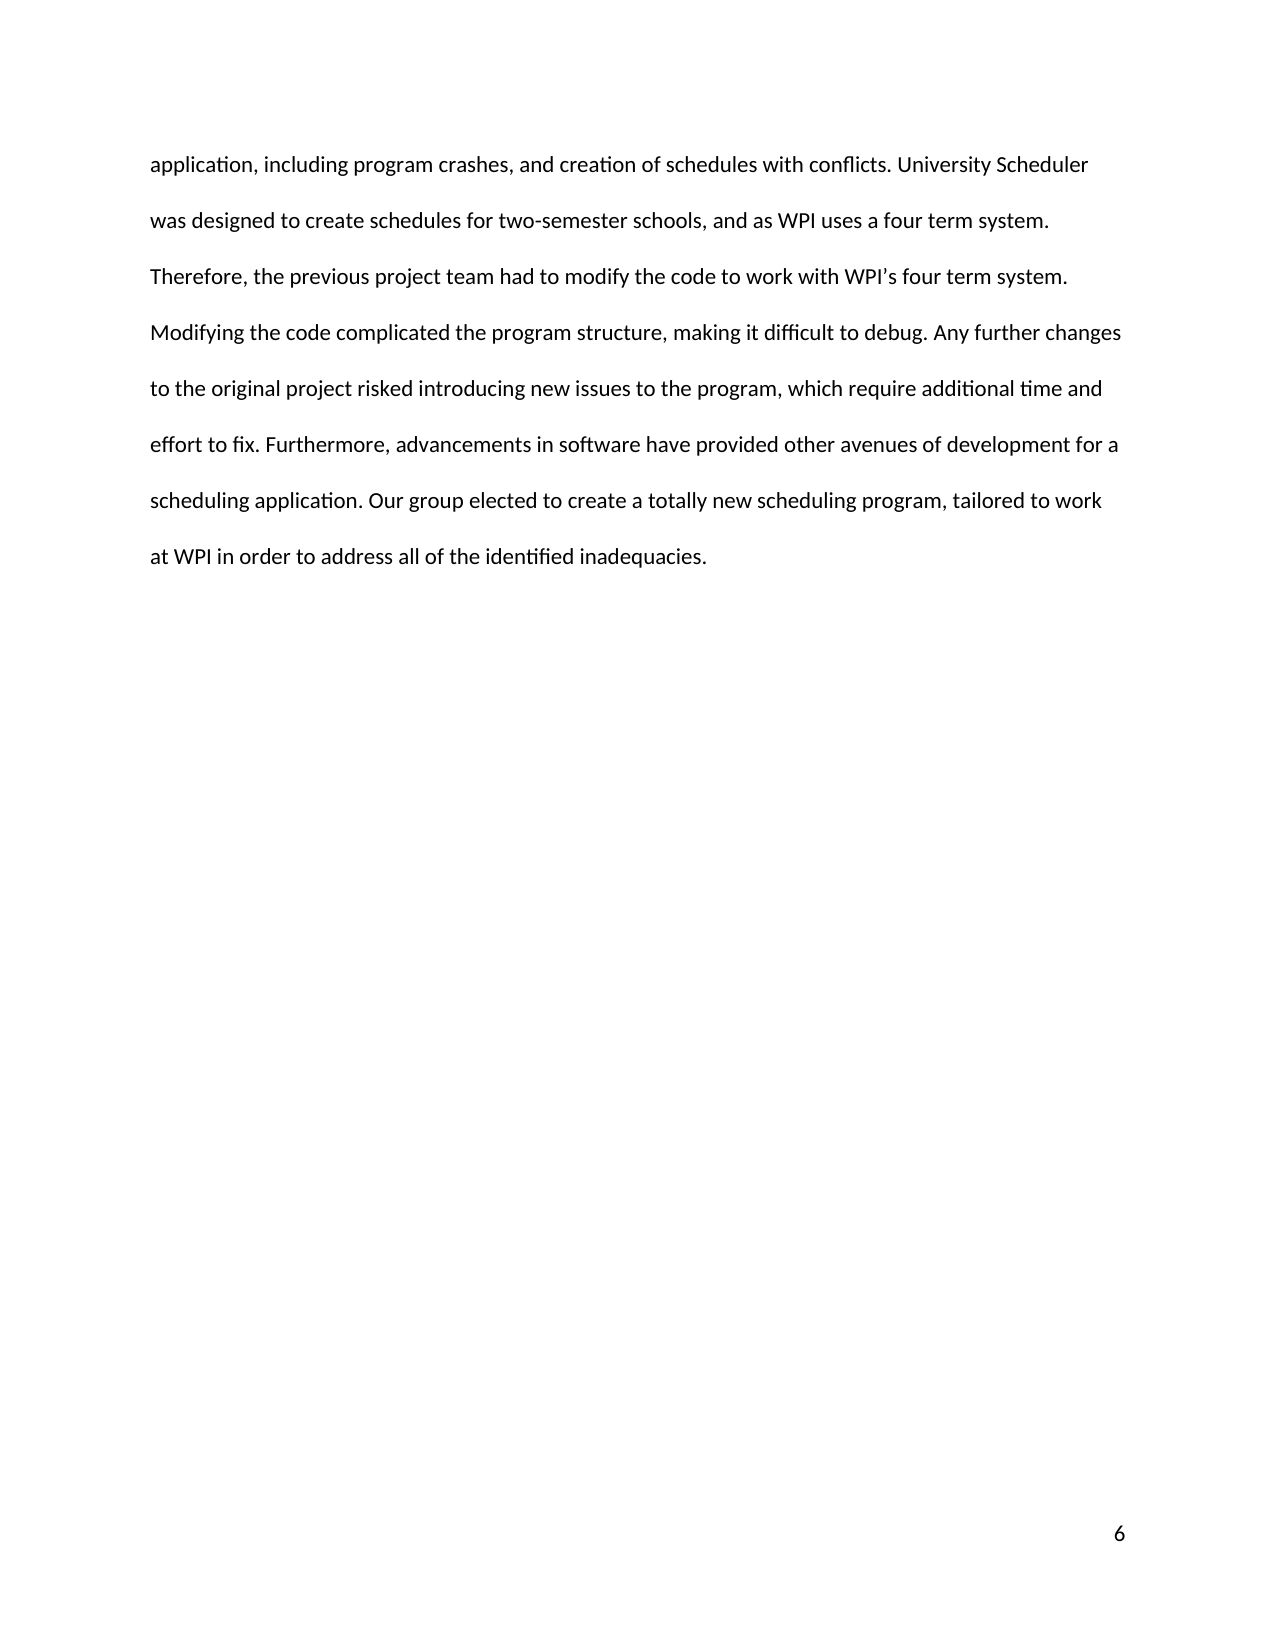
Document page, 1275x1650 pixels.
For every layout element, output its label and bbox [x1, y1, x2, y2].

text [150, 150, 1125, 570]
